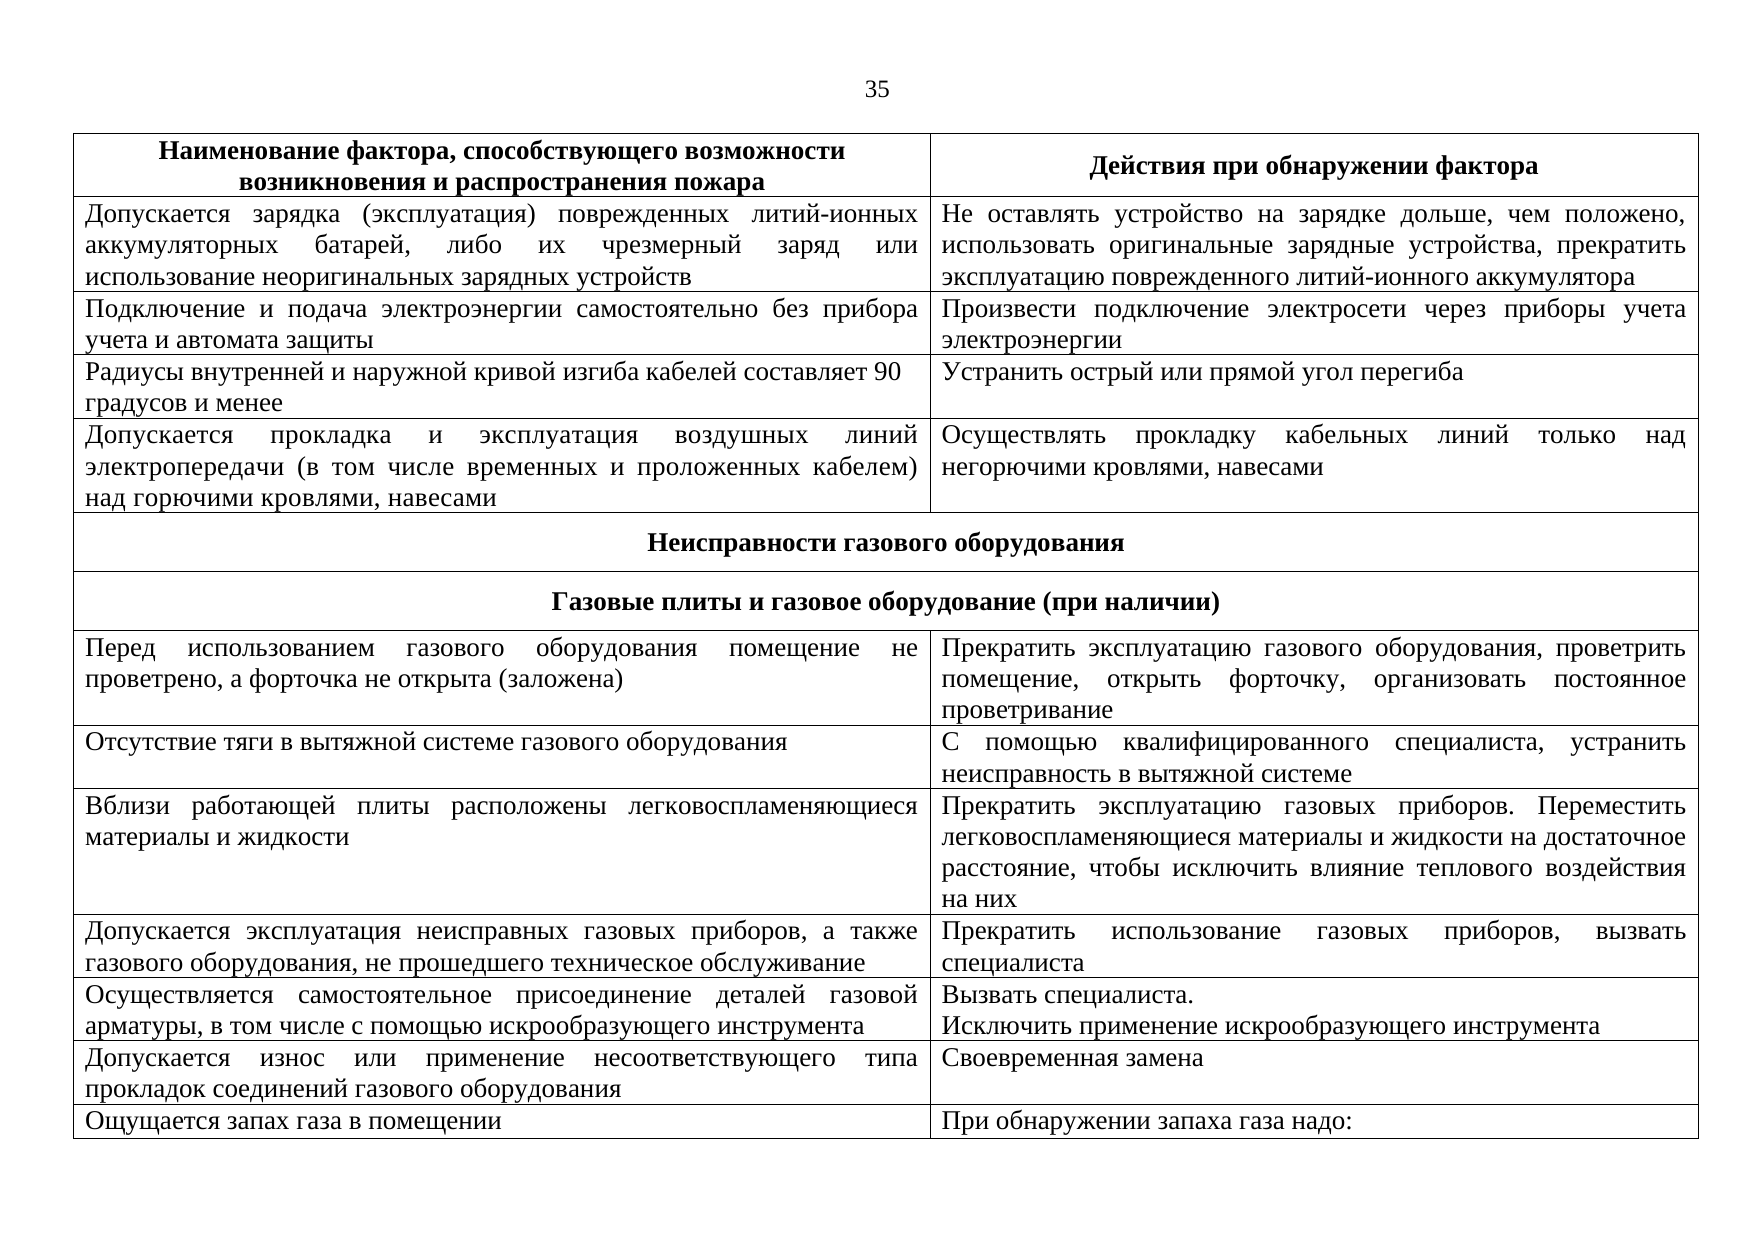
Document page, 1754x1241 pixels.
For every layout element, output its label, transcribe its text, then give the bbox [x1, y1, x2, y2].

table_cell Вызвать специалиста. Исключить применение искрообразующего инструмента [931, 978, 1698, 1040]
table_cell Прекратить эксплуатацию газовых приборов. Переместить легковоспламеняющиеся материалы и жидкости на достаточное расстояние, чтобы исключить влияние теплового воздействия на них [931, 789, 1698, 913]
table_cell Произвести подключение электросети через приборы учета электроэнергии [931, 292, 1698, 354]
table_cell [931, 1105, 1698, 1137]
table_cell Своевременная замена [931, 1041, 1698, 1103]
table_cell Допускается эксплуатация неисправных газовых приборов, а также газового оборудования, не прошедшего техническое обслуживание [74, 915, 930, 977]
table_cell Отсутствие тяги в вытяжной системе газового оборудования [74, 726, 930, 788]
table_cell Осуществлять прокладку кабельных линий только над негорючими кровлями, навесами [931, 419, 1698, 512]
table_cell Допускается зарядка (эксплуатация) поврежденных литий-ионных аккумуляторных батарей, либо их чрезмерный заряд или использование неоригинальных зарядных устройств [74, 197, 930, 291]
table_cell Газовые плиты и газовое оборудование (при наличии) [74, 572, 1698, 630]
table_cell Перед использованием газового оборудования помещение не проветрено, а форточка не открыта (заложена) [74, 631, 930, 724]
table_cell Осуществляется самостоятельное присоединение деталей газовой арматуры, в том числе с помощью искрообразующего инструмента [74, 978, 930, 1040]
table_cell Не оставлять устройство на зарядке дольше, чем положено, использовать оригинальные зарядные устройства, прекратить эксплуатацию поврежденного литий-ионного аккумулятора [931, 197, 1698, 291]
table_header Наименование фактора, способствующего возможности возникновения и распространения пожара [74, 134, 930, 196]
table_cell Устранить острый или прямой угол перегиба [931, 355, 1698, 417]
table_cell Неисправности газового оборудования [74, 513, 1698, 571]
table_cell С помощью квалифицированного специалиста, устранить неисправность в вытяжной системе [931, 726, 1698, 788]
table_cell Радиусы внутренней и наружной кривой изгиба кабелей составляет 90 градусов и менее [74, 355, 930, 417]
table_cell Вблизи работающей плиты расположены легковоспламеняющиеся материалы и жидкости [74, 789, 930, 913]
table_cell Прекратить эксплуатацию газового оборудования, проветрить помещение, открыть форточку, организовать постоянное проветривание [931, 631, 1698, 724]
table_header Действия при обнаружении фактора [931, 134, 1698, 196]
table_cell Подключение и подача электроэнергии самостоятельно без прибора учета и автомата защиты [74, 292, 930, 354]
table_cell Прекратить использование газовых приборов, вызвать специалиста [931, 915, 1698, 977]
table_cell Ощущается запах газа в помещении [74, 1105, 930, 1137]
table_cell Допускается износ или применение несоответствующего типа прокладок соединений газового оборудования [74, 1041, 930, 1103]
table_cell Допускается прокладка и эксплуатация воздушных линий электропередачи (в том числе временных и проложенных кабелем) над горючими кровлями, навесами [74, 419, 930, 512]
